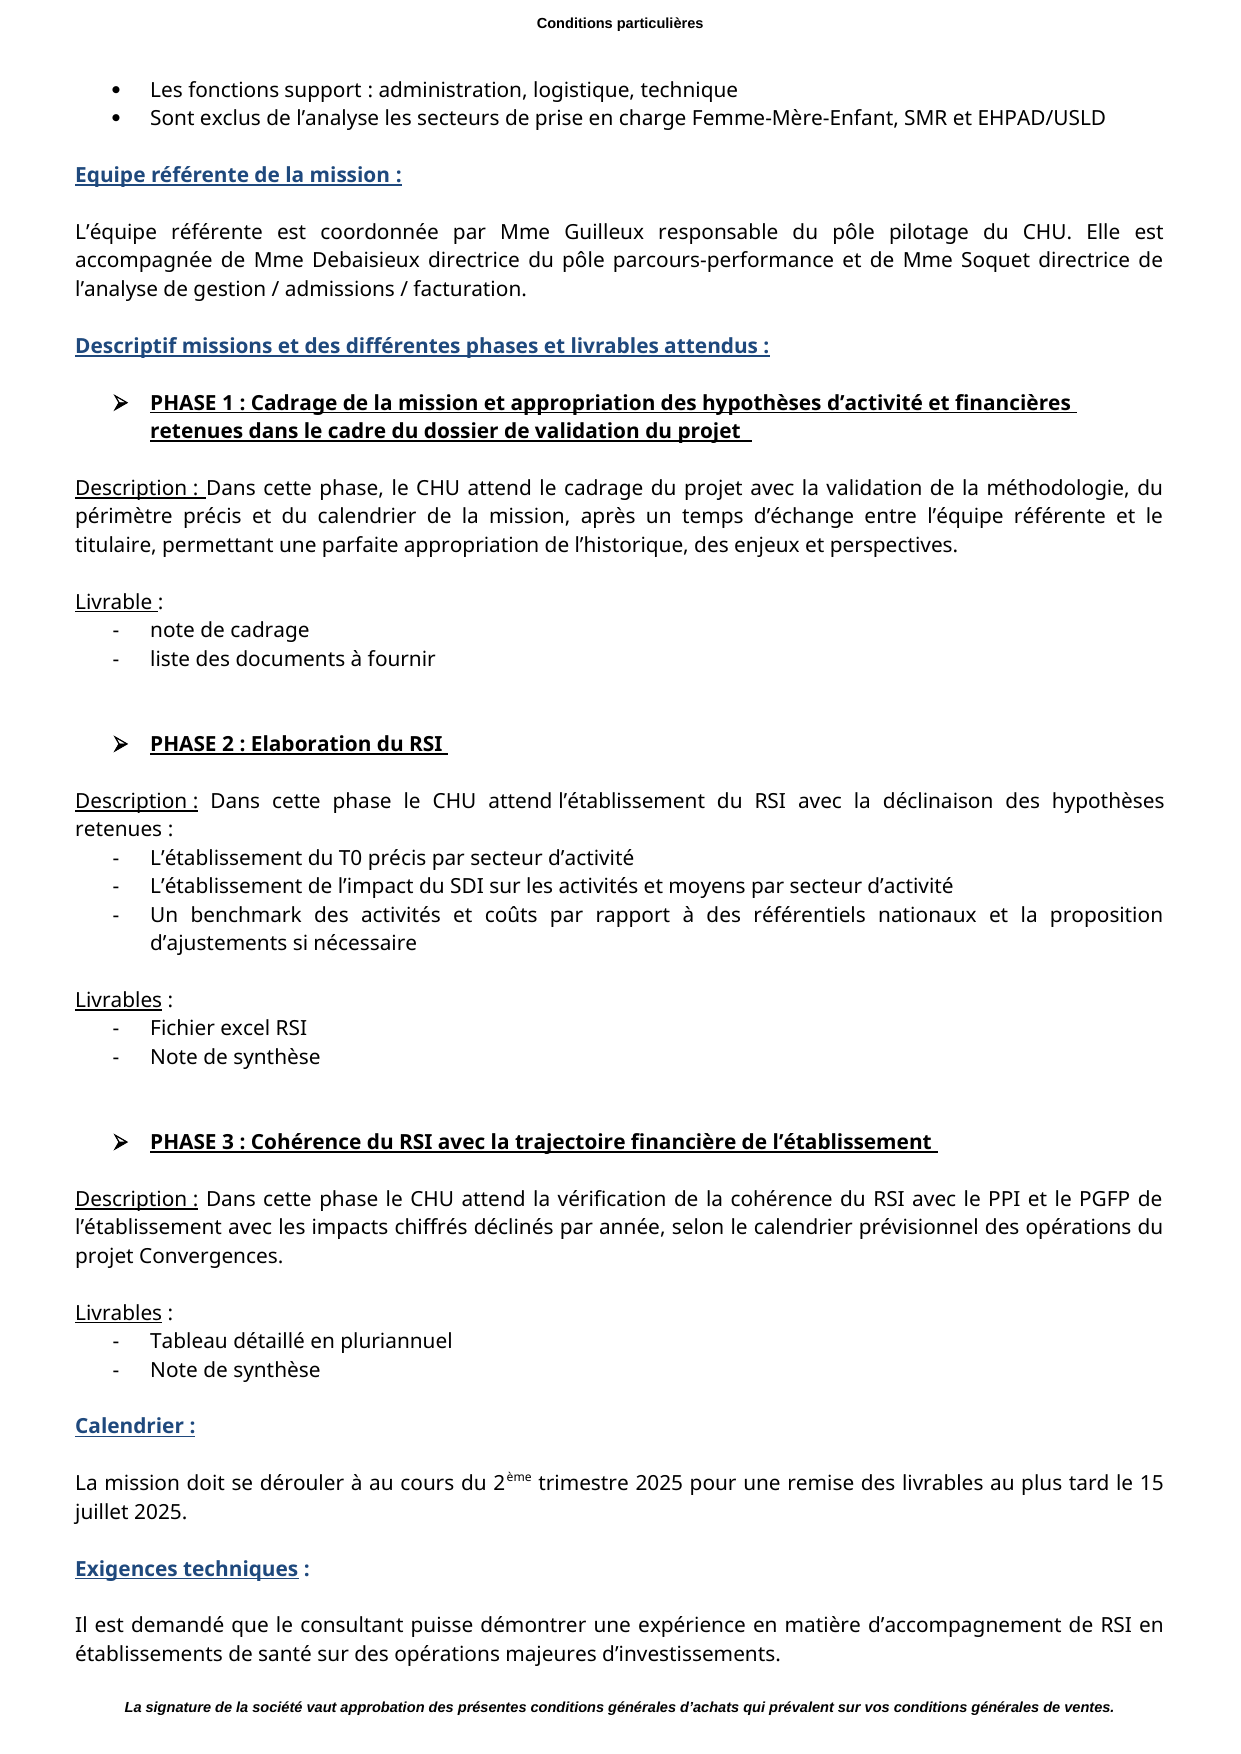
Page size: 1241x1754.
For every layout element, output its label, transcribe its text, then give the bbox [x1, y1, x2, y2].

list PHASE 3 : Cohérence du RSI avec la trajectoire financière de l’établissement [112, 1127, 1165, 1156]
list PHASE 2 : Elaboration du RSI [112, 729, 1165, 757]
text Exigences techniques : [75, 1554, 1165, 1582]
list Note de synthèse [112, 1042, 1165, 1070]
text La mission doit se dérouler à au cours du 2ème trimestre 2025 pour une remise des livrables au plus tard le 15 juillet 2025. [75, 1468, 1165, 1525]
list Tableau détaillé en pluriannuel [112, 1326, 1165, 1355]
list PHASE 1 : Cadrage de la mission et appropriation des hypothèses d’activité et financières retenues dans le cadre du dossier de validation du projet [112, 388, 1165, 445]
text Il est demandé que le consultant puisse démontrer une expérience en matière d’accompagnement de RSI en établissements de santé sur des opérations majeures d’investissements. [75, 1611, 1165, 1667]
list Un benchmark des activités et coûts par rapport à des référentiels nationaux et la proposition d’ajustements si nécessaire [112, 900, 1165, 957]
list liste des documents à fournir [112, 644, 1165, 672]
list L’établissement de l’impact du SDI sur les activités et moyens par secteur d’activité [112, 871, 1165, 900]
text Calendrier : [75, 1412, 1165, 1440]
text Livrables : [75, 1298, 1165, 1326]
list note de cadrage [112, 615, 1165, 644]
list L’établissement du T0 précis par secteur d’activité [112, 843, 1165, 871]
text Description : Dans cette phase le CHU attend l’établissement du RSI avec la déclinaison des hypothèses retenues : [75, 786, 1165, 843]
text Livrables : [75, 985, 1165, 1013]
text L’équipe référente est coordonnée par Mme Guilleux responsable du pôle pilotage du CHU. Elle est accompagnée de Mme Debaisieux directrice du pôle parcours-performance et de Mme Soquet directrice de l’analyse de gestion / admissions / facturation. [75, 217, 1165, 302]
text Livrable : [75, 587, 1165, 615]
text Description : Dans cette phase le CHU attend la vérification de la cohérence du RSI avec le PPI et le PGFP de l’établissement avec les impacts chiffrés déclinés par année, selon le calendrier prévisionnel des opérations du projet Convergences. [75, 1184, 1165, 1269]
list Les fonctions support : administration, logistique, technique [112, 75, 1165, 103]
list Fichier excel RSI [112, 1013, 1165, 1042]
text Description : Dans cette phase, le CHU attend le cadrage du projet avec la validation de la méthodologie, du périmètre précis et du calendrier de la mission, après un temps d’échange entre l’équipe référente et le titulaire, permettant une parfaite appropriation de l’historique, des enjeux et perspectives. [75, 473, 1165, 558]
text Equipe référente de la mission : [75, 160, 1165, 189]
list Sont exclus de l’analyse les secteurs de prise en charge Femme-Mère-Enfant, SMR et EHPAD/USLD [112, 103, 1165, 132]
text Descriptif missions et des différentes phases et livrables attendus : [75, 331, 1165, 359]
list Note de synthèse [112, 1355, 1165, 1383]
